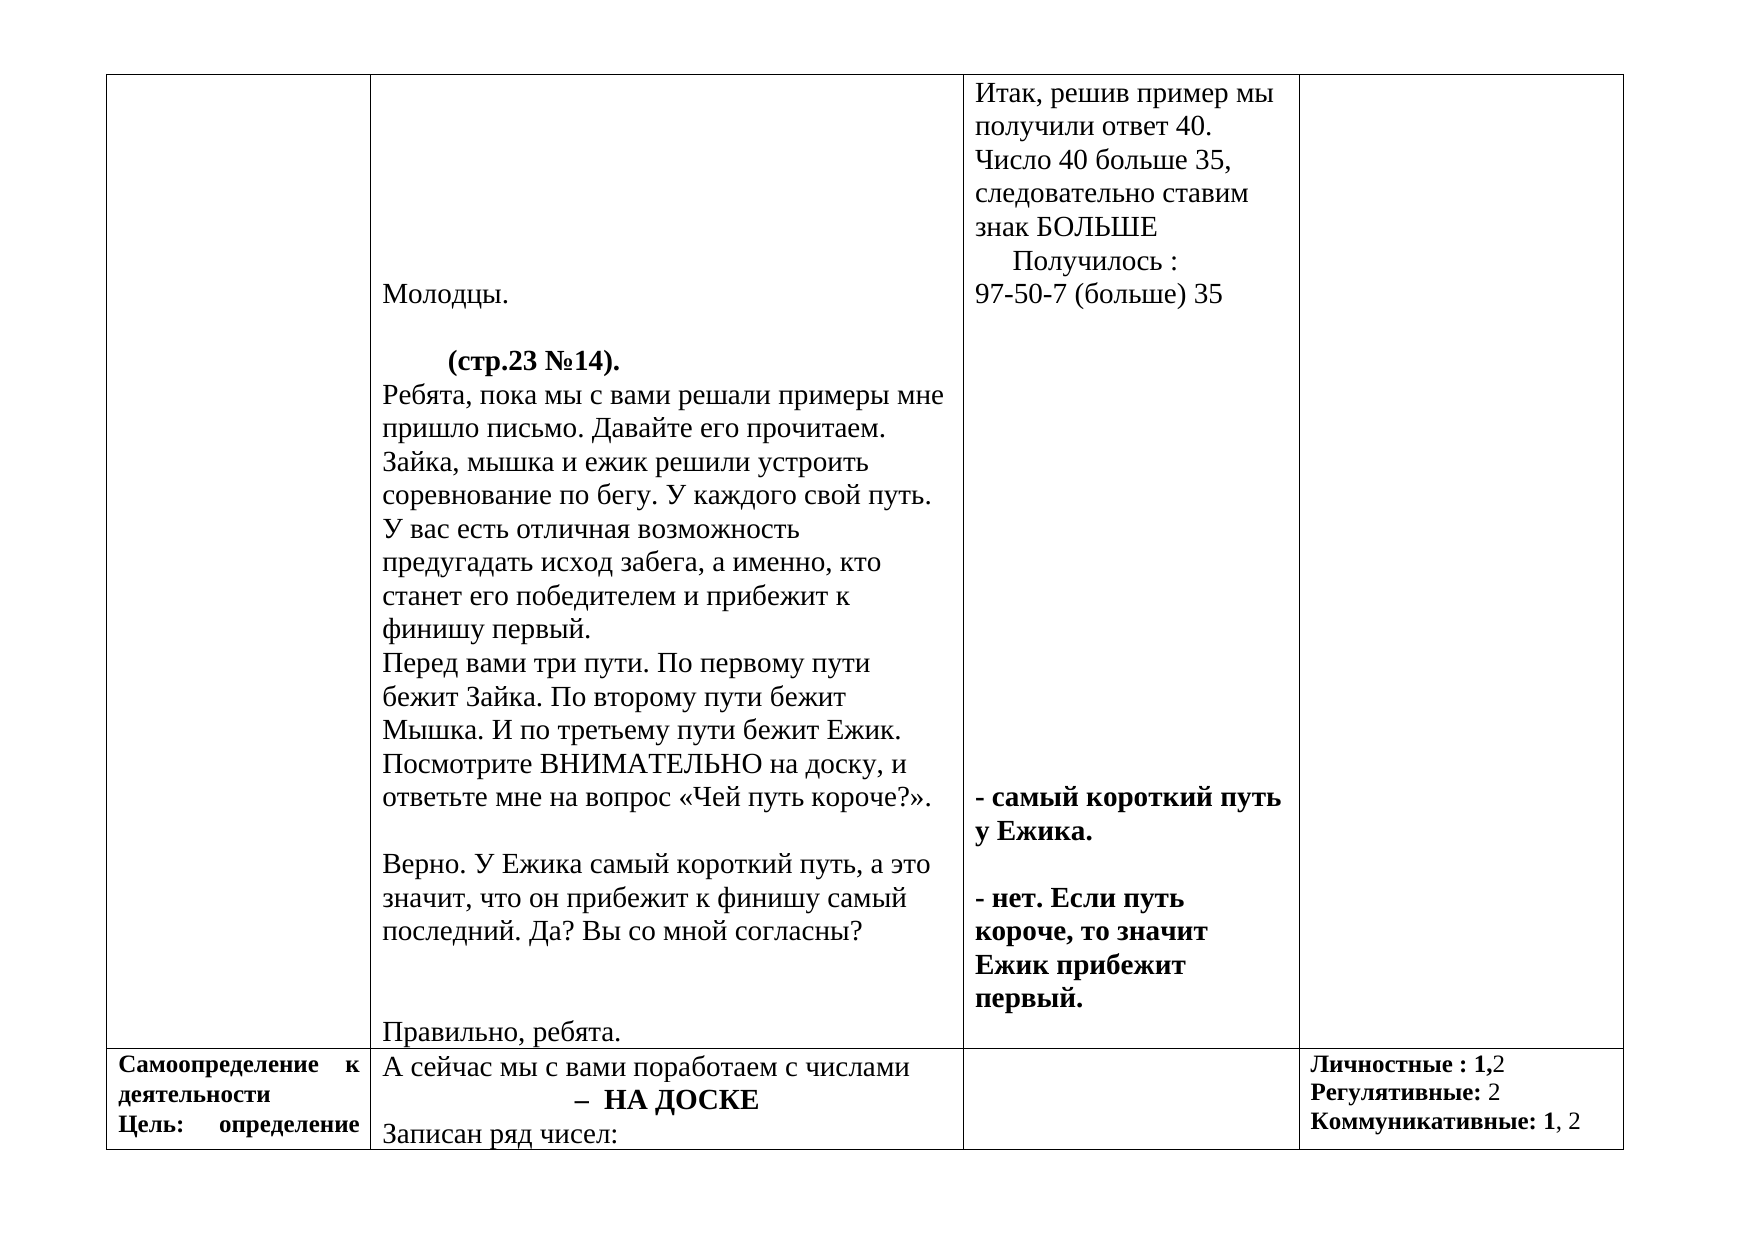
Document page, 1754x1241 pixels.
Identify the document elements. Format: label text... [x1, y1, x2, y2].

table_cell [964, 75, 1299, 1048]
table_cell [964, 1049, 1299, 1149]
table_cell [107, 1049, 370, 1149]
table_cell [1300, 75, 1623, 1048]
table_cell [371, 75, 963, 1048]
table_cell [107, 75, 370, 1048]
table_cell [1300, 1049, 1623, 1149]
